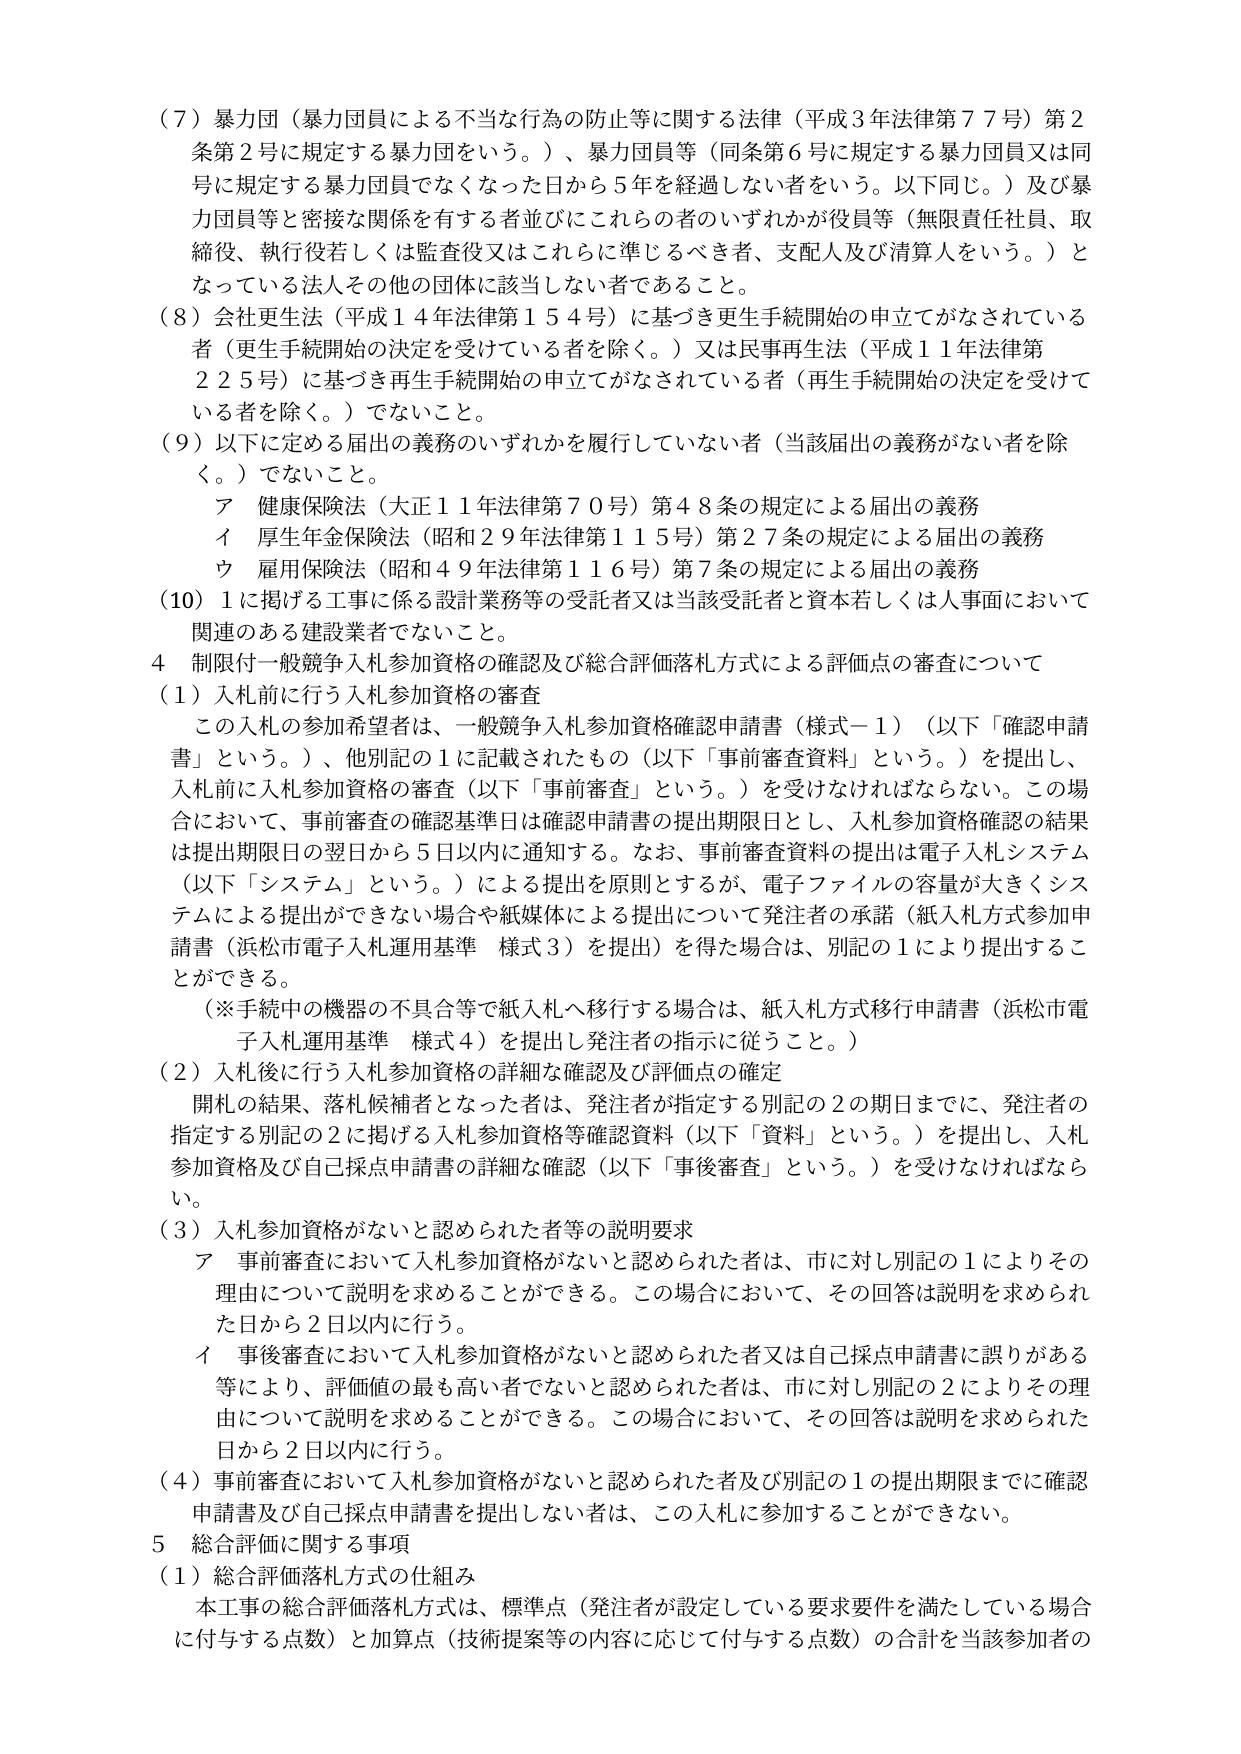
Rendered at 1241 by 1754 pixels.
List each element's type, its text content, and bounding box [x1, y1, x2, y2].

text （４）事前審査において入札参加資格がないと認められた者及び別記の１の提出期限までに確認申請書及び自己採点申請書を提出しない者は、この入札に参加することができない。 [148, 1464, 1092, 1527]
text （１）総合評価落札方式の仕組み [148, 1559, 1092, 1590]
text ２２５号）に基づき再生手続開始の申立てがなされている者（再生手続開始の決定を受けている者を除く。）でないこと。 [191, 363, 1092, 426]
text （２）入札後に行う入札参加資格の詳細な確認及び評価点の確定 [148, 1056, 1092, 1087]
text （７）暴力団（暴力団員による不当な行為の防止等に関する法律（平成３年法律第７７号）第２条第２号に規定する暴力団をいう。）、暴力団員等（同条第６号に規定する暴力団員又は同号に規定する暴力団員でなくなった日から５年を経過しない者をいう。以下同じ。）及び暴力団員等と密接な関係を有する者並びにこれらの者のいずれかが役員等（無限責任社員、取締役、執行役若しくは監査役又はこれらに準じるべき者、支配人及び清算人をいう。）となっている法人その他の団体に該当しない者であること。 [148, 100, 1092, 300]
text ア 健康保険法（大正１１年法律第７０号）第４８条の規定による届出の義務 [213, 489, 1092, 521]
text ウ 雇用保険法（昭和４９年法律第１１６号）第７条の規定による届出の義務 [148, 552, 1092, 583]
text ５ 総合評価に関する事項 [148, 1527, 1092, 1559]
text 開札の結果、落札候補者となった者は、発注者が指定する別記の２の期日までに、発注者の指定する別記の２に掲げる入札参加資格等確認資料（以下「資料」という。）を提出し、入札参加資格及び自己採点申請書の詳細な確認（以下「事後審査」という。）を受けなければならい。 [171, 1087, 1092, 1213]
text （３）入札参加資格がないと認められた者等の説明要求 [148, 1213, 1092, 1244]
text イ 厚生年金保険法（昭和２９年法律第１１５号）第２７条の規定による届出の義務 [213, 521, 1092, 552]
text （10）１に掲げる工事に係る設計業務等の受託者又は当該受託者と資本若しくは人事面において関連のある建設業者でないこと。 [148, 583, 1092, 647]
text イ 事後審査において入札参加資格がないと認められた者又は自己採点申請書に誤りがある等により、評価値の最も高い者でないと認められた者は、市に対し別記の２によりその理由について説明を求めることができる。この場合において、その回答は説明を求められた日から２日以内に行う。 [194, 1339, 1092, 1464]
text この入札の参加希望者は、一般競争入札参加資格確認申請書（様式－１）（以下「確認申請書」という。）、他別記の１に記載されたもの（以下「事前審査資料」という。）を提出し、入札前に入札参加資格の審査（以下「事前審査」という。）を受けなければならない。この場合において、事前審査の確認基準日は確認申請書の提出期限日とし、入札参加資格確認の結果は提出期限日の翌日から５日以内に通知する。なお、事前審査資料の提出は電子入札システム（以下「システム」という。）による提出を原則とするが、電子ファイルの容量が大きくシステムによる提出ができない場合や紙媒体による提出について発注者の承諾（紙入札方式参加申請書（浜松市電子入札運用基準 様式３）を提出）を得た場合は、別記の１により提出することができる。 [171, 709, 1092, 993]
text （１）入札前に行う入札参加資格の審査 [148, 678, 1092, 709]
text ４ 制限付一般競争入札参加資格の確認及び総合評価落札方式による評価点の審査について [148, 647, 1092, 678]
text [173, 1590, 1092, 1653]
text （９）以下に定める届出の義務のいずれかを履行していない者（当該届出の義務がない者を除く。）でないこと。 [149, 426, 1092, 489]
text ア 事前審査において入札参加資格がないと認められた者は、市に対し別記の１によりその理由について説明を求めることができる。この場合において、その回答は説明を求められた日から２日以内に行う。 [194, 1244, 1092, 1339]
text （※手続中の機器の不具合等で紙入札へ移行する場合は、紙入札方式移行申請書（浜松市電子入札運用基準 様式４）を提出し発注者の指示に従うこと。） [192, 993, 1092, 1056]
text （８）会社更生法（平成１４年法律第１５４号）に基づき更生手続開始の申立てがなされている者（更生手続開始の決定を受けている者を除く。）又は民事再生法（平成１１年法律第 [148, 300, 1092, 363]
